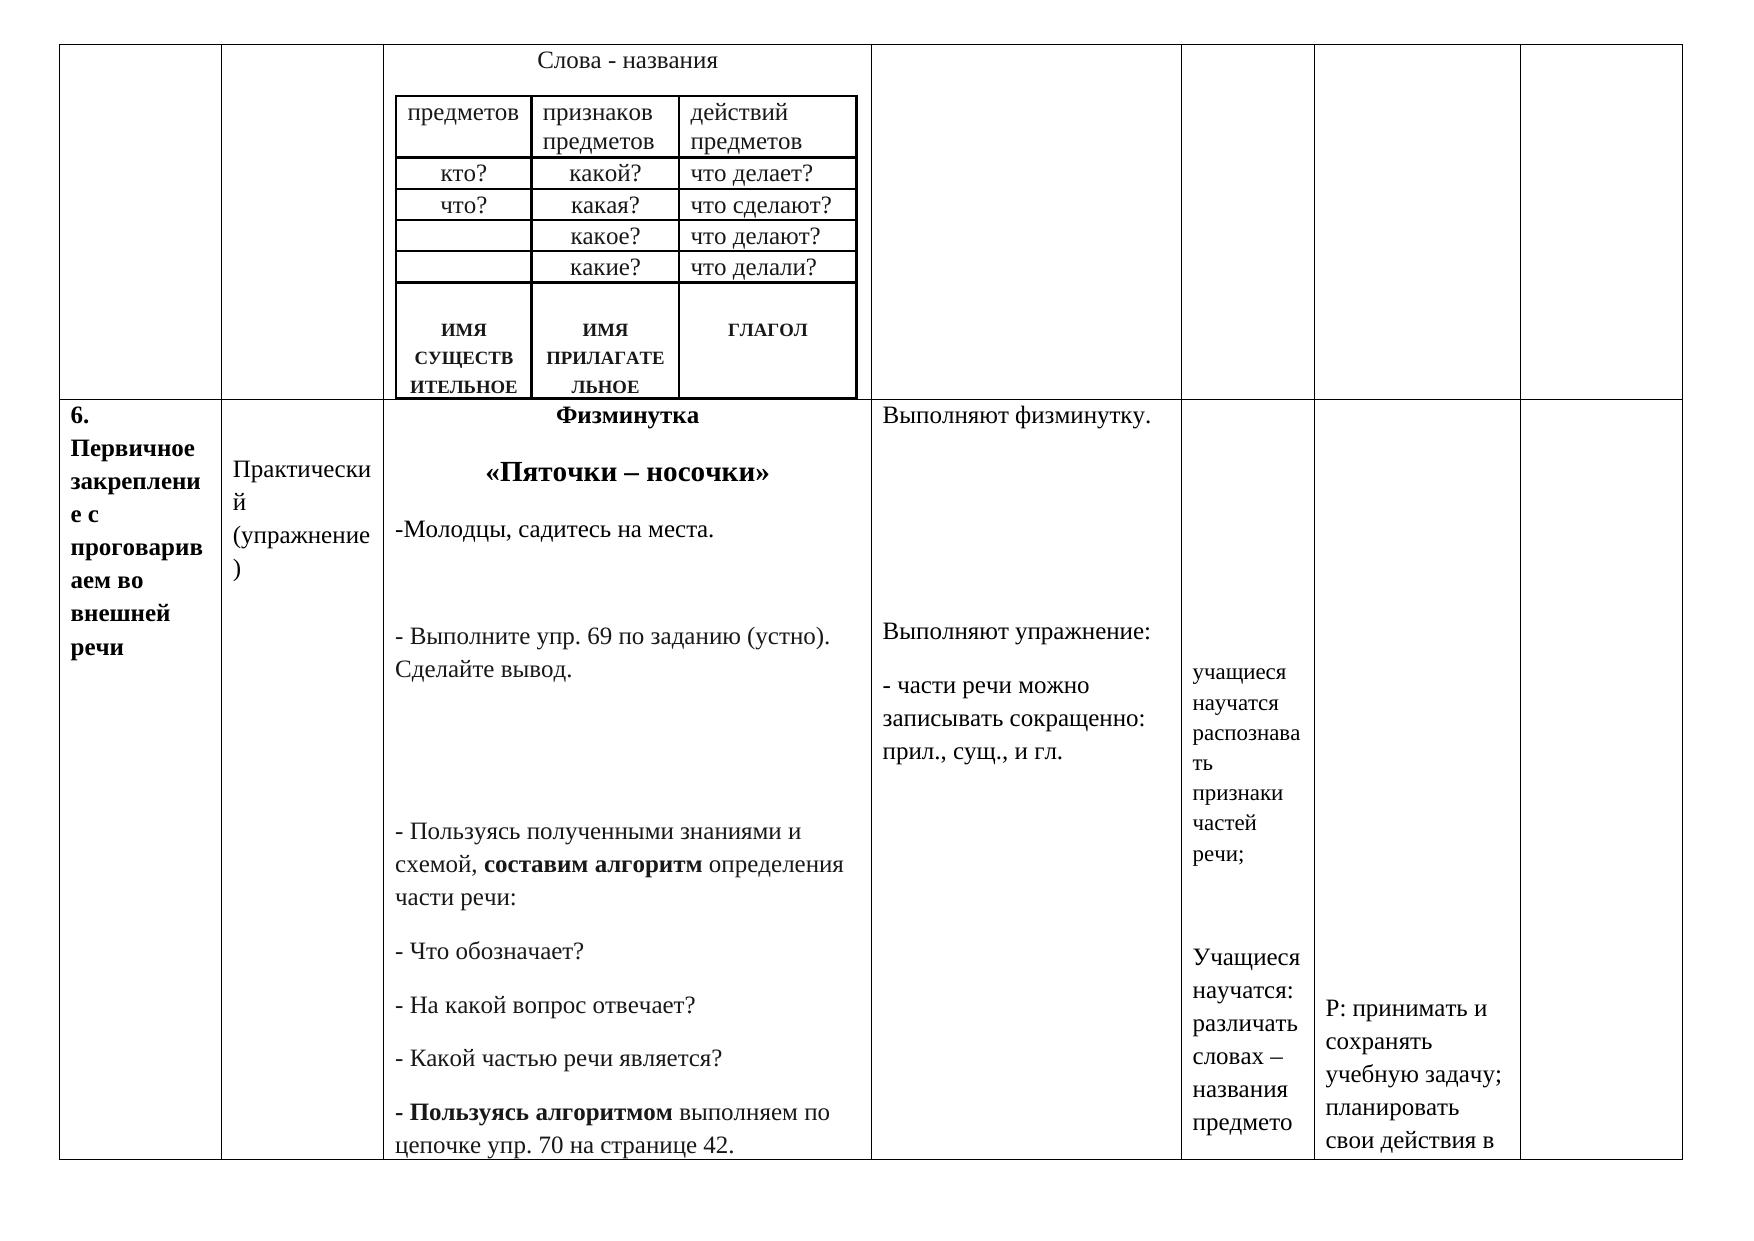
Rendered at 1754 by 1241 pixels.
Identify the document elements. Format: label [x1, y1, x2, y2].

table_cell [872, 45, 1181, 399]
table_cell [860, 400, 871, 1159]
table_cell [384, 45, 871, 399]
table_cell [222, 400, 383, 1159]
table_cell [1182, 45, 1314, 399]
table_cell [60, 45, 221, 399]
table_cell [1521, 400, 1682, 1159]
table_cell [60, 400, 221, 1159]
table_cell [1315, 400, 1520, 1159]
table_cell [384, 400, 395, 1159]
table_cell [1315, 45, 1520, 399]
table_cell [1521, 45, 1682, 399]
table_cell [222, 45, 383, 399]
table_cell [872, 400, 1181, 1159]
table_cell [1182, 400, 1314, 1159]
